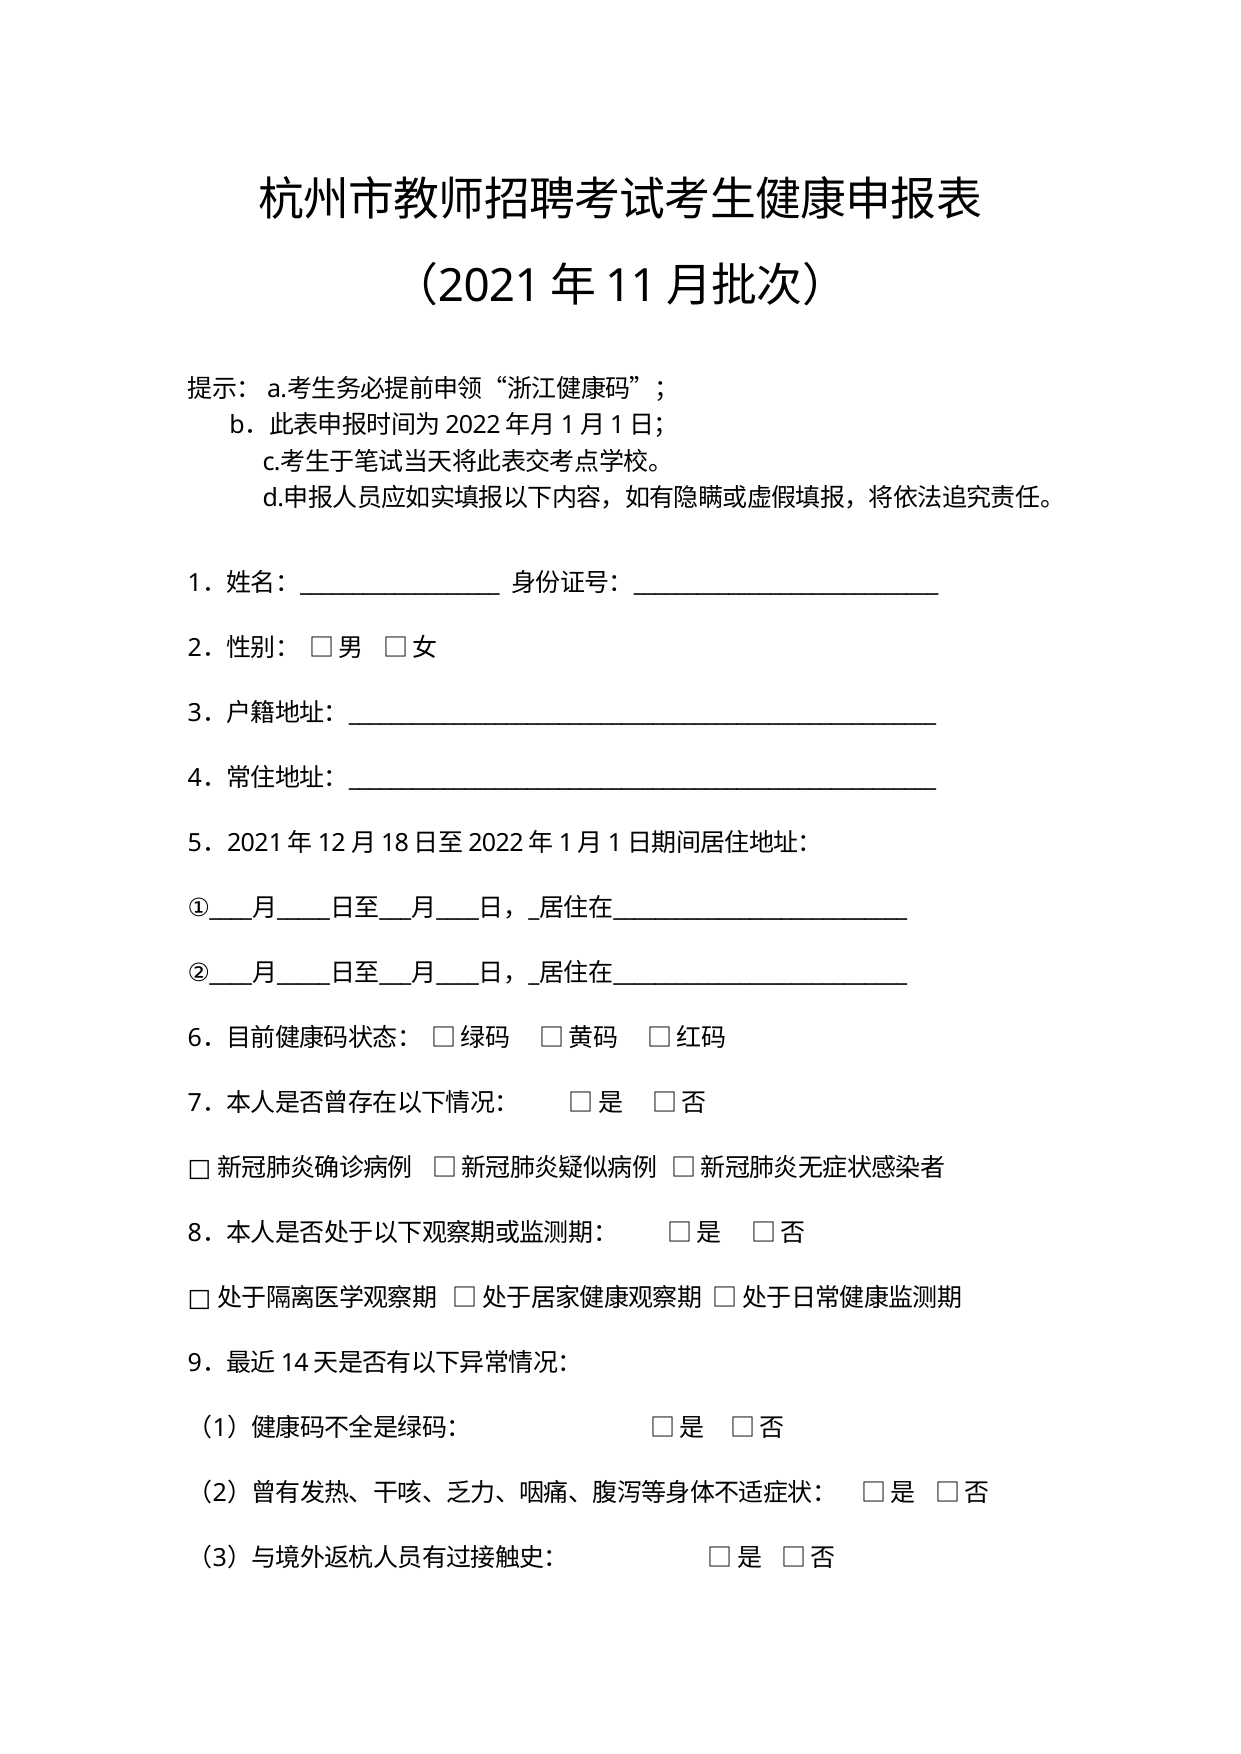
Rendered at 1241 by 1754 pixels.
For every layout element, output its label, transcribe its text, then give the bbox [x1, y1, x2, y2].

text 8．本人是否处于以下观察期或监测期： □ 是 □ 否 [187, 1198, 1053, 1263]
text 杭州市教师招聘考试考生健康申报表 [187, 162, 1053, 228]
text ②____月_____日至___月____日，_居住在____________________________ [187, 938, 1053, 1003]
text 9．最近14天是否有以下异常情况： [187, 1328, 1053, 1393]
text d.申报人员应如实填报以下内容，如有隐瞒或虚假填报，将依法追究责任。 [187, 477, 1053, 514]
text （2）曾有发热、干咳、乏力、咽痛、腹泻等身体不适症状： □ 是 □ 否 [187, 1458, 1053, 1523]
text 6．目前健康码状态： □ 绿码 □ 黄码 □ 红码 [187, 1003, 1053, 1068]
text 提示： a.考生务必提前申领“浙江健康码”； [187, 369, 1053, 405]
text □ 处于隔离医学观察期 □ 处于居家健康观察期 □ 处于日常健康监测期 [187, 1263, 1053, 1328]
text （1）健康码不全是绿码： □ 是 □ 否 [187, 1393, 1053, 1458]
text 4．常住地址：________________________________________________________ [187, 743, 1053, 808]
text 2．性别： □ 男 □ 女 [187, 613, 1053, 678]
text （2021年11月批次） [187, 248, 1053, 315]
text c.考生于笔试当天将此表交考点学校。 [187, 441, 1053, 477]
text 5．2021年12月18日至2022年1月1日期间居住地址： [187, 808, 1053, 873]
text 1．姓名：___________________ 身份证号：_____________________________ [187, 548, 1053, 613]
text （3）与境外返杭人员有过接触史： □ 是 □ 否 [187, 1523, 1053, 1588]
text □ 新冠肺炎确诊病例 □ 新冠肺炎疑似病例 □ 新冠肺炎无症状感染者 [187, 1133, 1053, 1198]
text b．此表申报时间为2022年月1月1日； [187, 405, 1053, 441]
text ①____月_____日至___月____日，_居住在____________________________ [187, 873, 1053, 938]
text 7．本人是否曾存在以下情况： □ 是 □ 否 [187, 1068, 1053, 1133]
text 3．户籍地址：________________________________________________________ [187, 678, 1053, 743]
